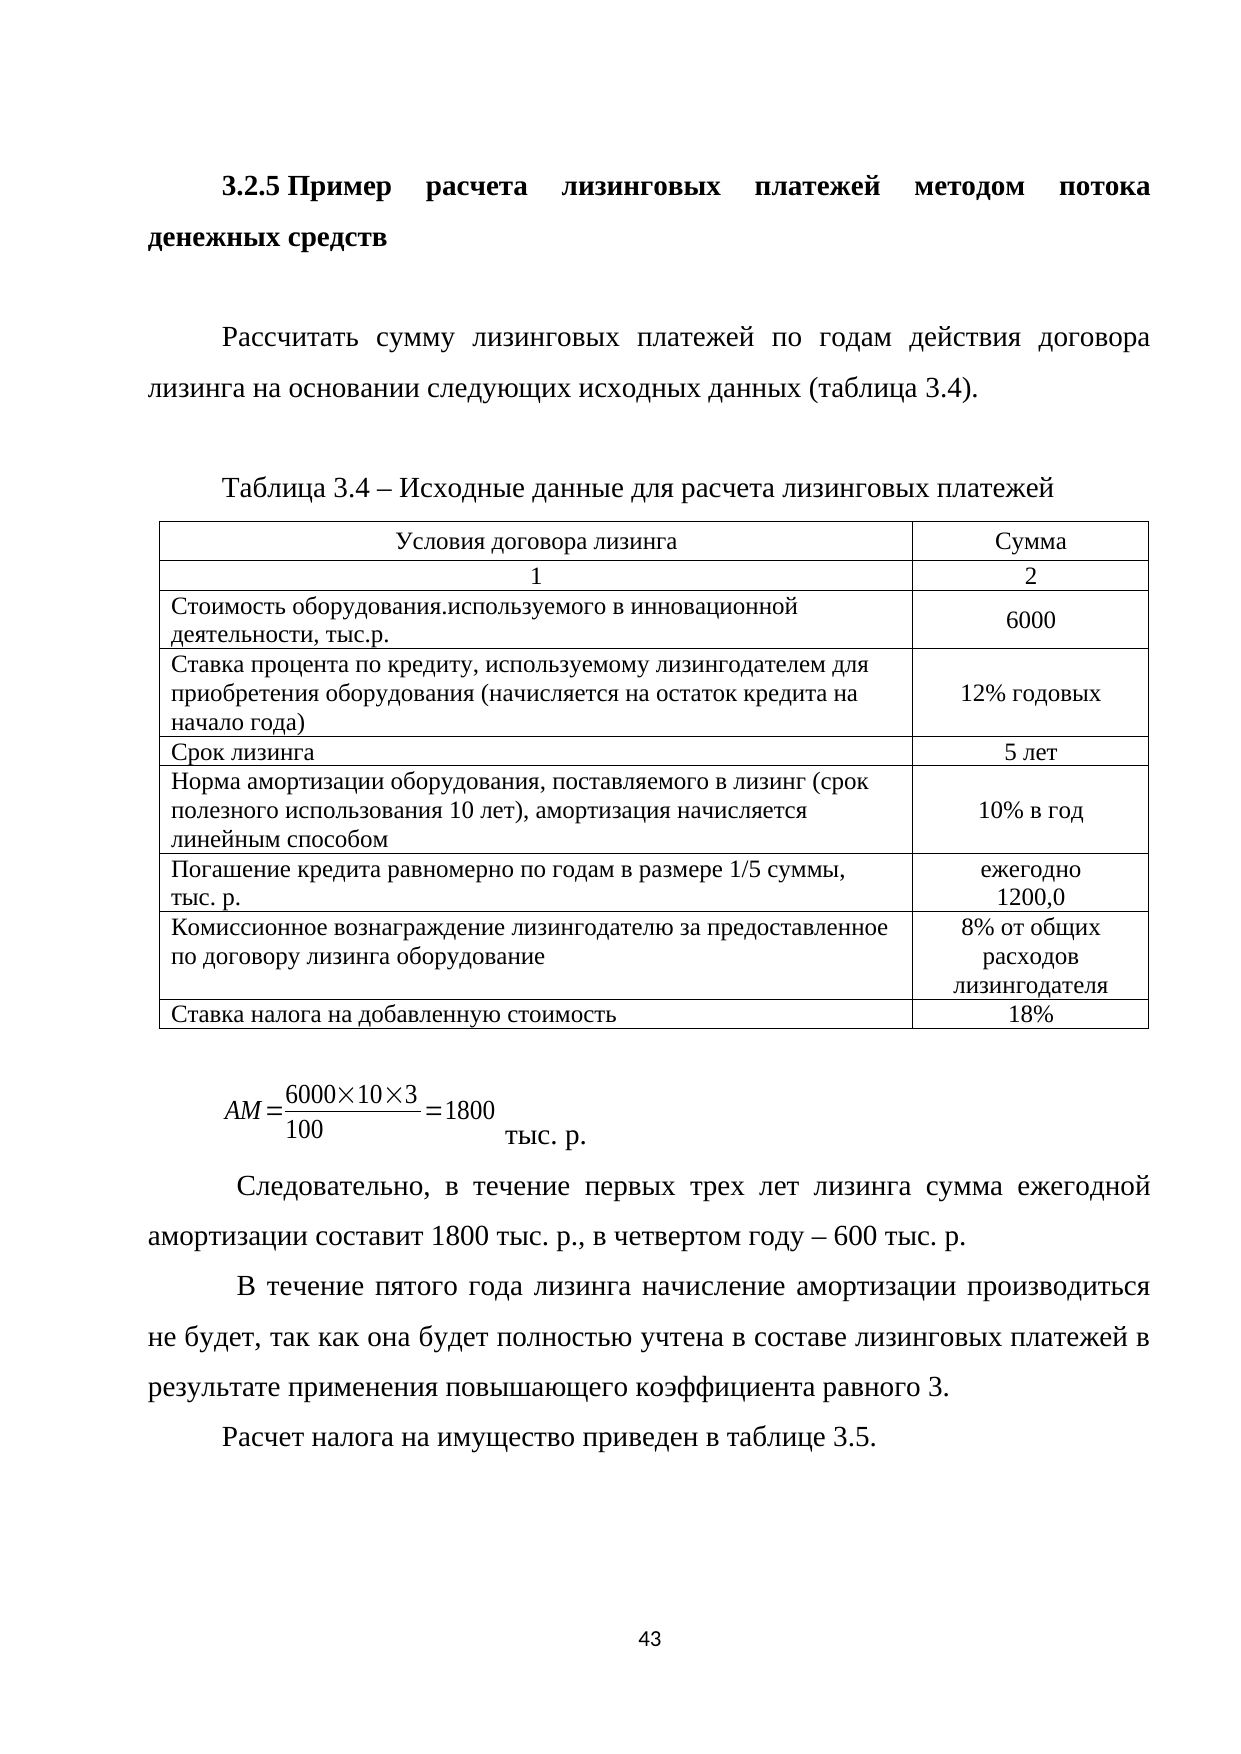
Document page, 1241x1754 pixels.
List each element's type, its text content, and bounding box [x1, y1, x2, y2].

text Следовательно, в течение первых трех лет лизинга сумма ежегодной амортизации составит 1800 тыс. р., в четвертом году – 600 тыс. р. [148, 1168, 1152, 1252]
table_cell 10% в год [913, 766, 1148, 853]
table_cell Норма амортизации оборудования, поставляемого в лизинг (срок полезного использования 10 лет), амортизация начисляется линейным способом [160, 766, 912, 853]
text Расчет налога на имущество приведен в таблице 3.5. [148, 1419, 1152, 1453]
table_header Сумма [913, 522, 1148, 560]
table_cell Погашение кредита равномерно по годам в размере 1/5 суммы, тыс. р. [160, 854, 912, 911]
table_cell ежегодно 1200,0 [913, 854, 1148, 911]
table_cell 2 [913, 561, 1148, 590]
table_cell 12% годовых [913, 649, 1148, 736]
table_cell 18% [913, 1000, 1148, 1028]
table_cell 1 [160, 561, 912, 590]
table_header Условия договора лизинга [160, 522, 912, 560]
table_cell Стоимость оборудования.используемого в инновационной деятельности, тыс.р. [160, 591, 912, 648]
table_cell 5 лет [913, 737, 1148, 765]
text Таблица 3.4 – Исходные данные для расчета лизинговых платежей [148, 470, 1152, 504]
text Рассчитать сумму лизинговых платежей по годам действия договора лизинга на основании следующих исходных данных (таблица 3.4). [148, 319, 1152, 403]
table_cell Ставка налога на добавленную стоимость [160, 1000, 912, 1028]
table_cell 8% от общих расходов лизингодателя [913, 912, 1148, 998]
text В течение пятого года лизинга начисление амортизации производиться не будет, так как она будет полностью учтена в составе лизинговых платежей в результате применения повышающего коэффициента равного 3. [148, 1268, 1152, 1403]
text тыс. р. [148, 1079, 1152, 1151]
table_cell Срок лизинга [160, 737, 912, 765]
table_cell Комиссионное вознаграждение лизингодателю за предоставленное по договору лизинга оборудование [160, 912, 912, 998]
table_cell Ставка процента по кредиту, используемому лизингодателем для приобретения оборудования (начисляется на остаток кредита на начало года) [160, 649, 912, 736]
table_cell 6000 [913, 591, 1148, 648]
text 3.2.5 Пример расчета лизинговых платежей методом потока денежных средств [148, 168, 1152, 252]
